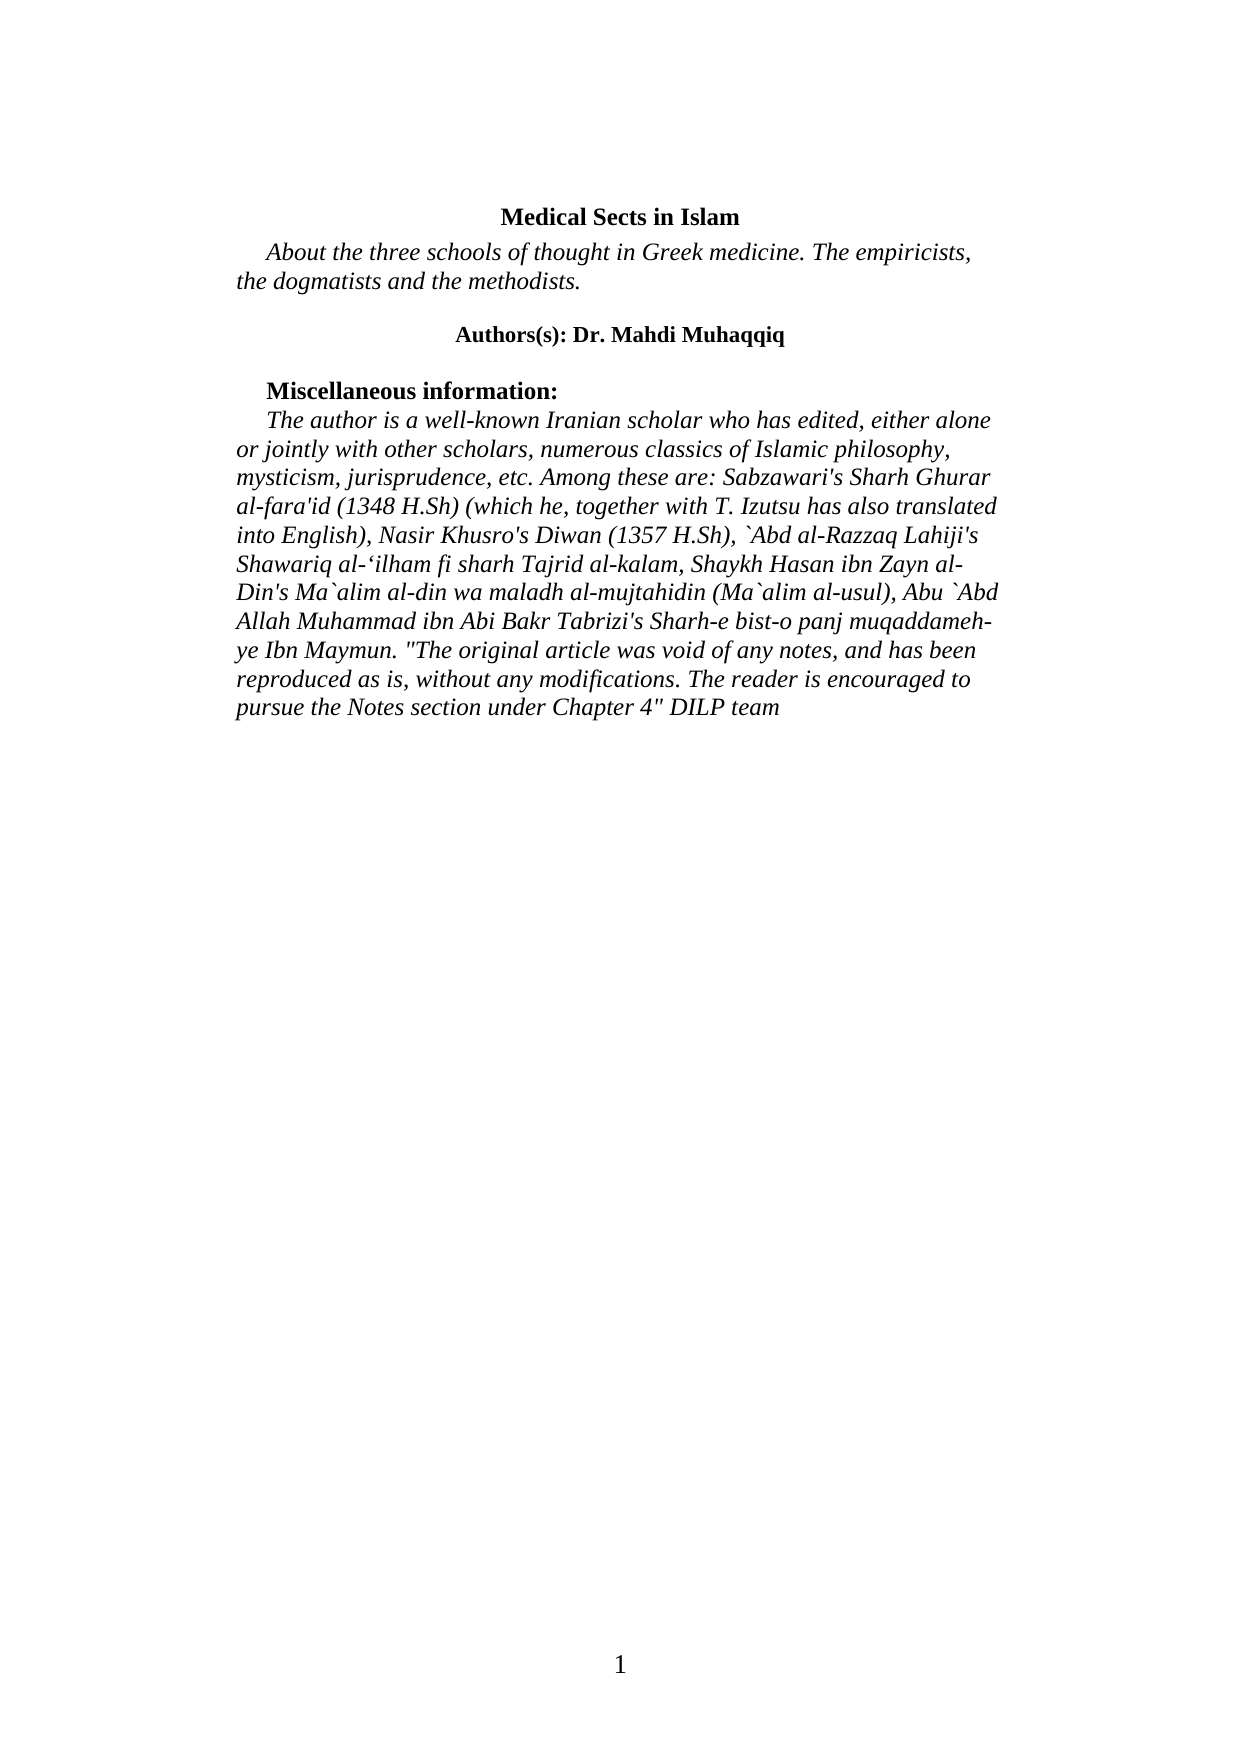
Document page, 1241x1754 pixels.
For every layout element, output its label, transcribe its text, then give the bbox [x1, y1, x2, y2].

text Miscellaneous information: [236, 376, 1004, 405]
text About the three schools of thought in Greek medicine. The empiricists, the dogmatists and the methodists. [236, 237, 1004, 295]
text Medical Sects in Islam [236, 202, 1004, 231]
text The author is a well-known Iranian scholar who has edited, either alone or jointly with other scholars, numerous classics of Islamic philosophy, mysticism, jurisprudence, etc. Among these are: Sabzawari's Sharh Ghurar al-fara'id (1348 H.Sh) (which he, together with T. Izutsu has also translated into English), Nasir Khusro's Diwan (1357 H.Sh), `Abd al-Razzaq Lahiji's Shawariq al-‘ilham fi sharh Tajrid al-kalam, Shaykh Hasan ibn Zayn al-Din's Ma`alim al-din wa maladh al-mujtahidin (Ma`alim al-usul), Abu `Abd Allah Muhammad ibn Abi Bakr Tabrizi's Sharh-e bist-o panj muqaddameh-ye Ibn Maymun. "The original article was void of any notes, and has been reproduced as is, without any modifications. The reader is encouraged to pursue the Notes section under Chapter 4" DILP team [236, 405, 1004, 721]
text Authors(s): Dr. Mahdi Muhaqqiq [236, 321, 1004, 347]
